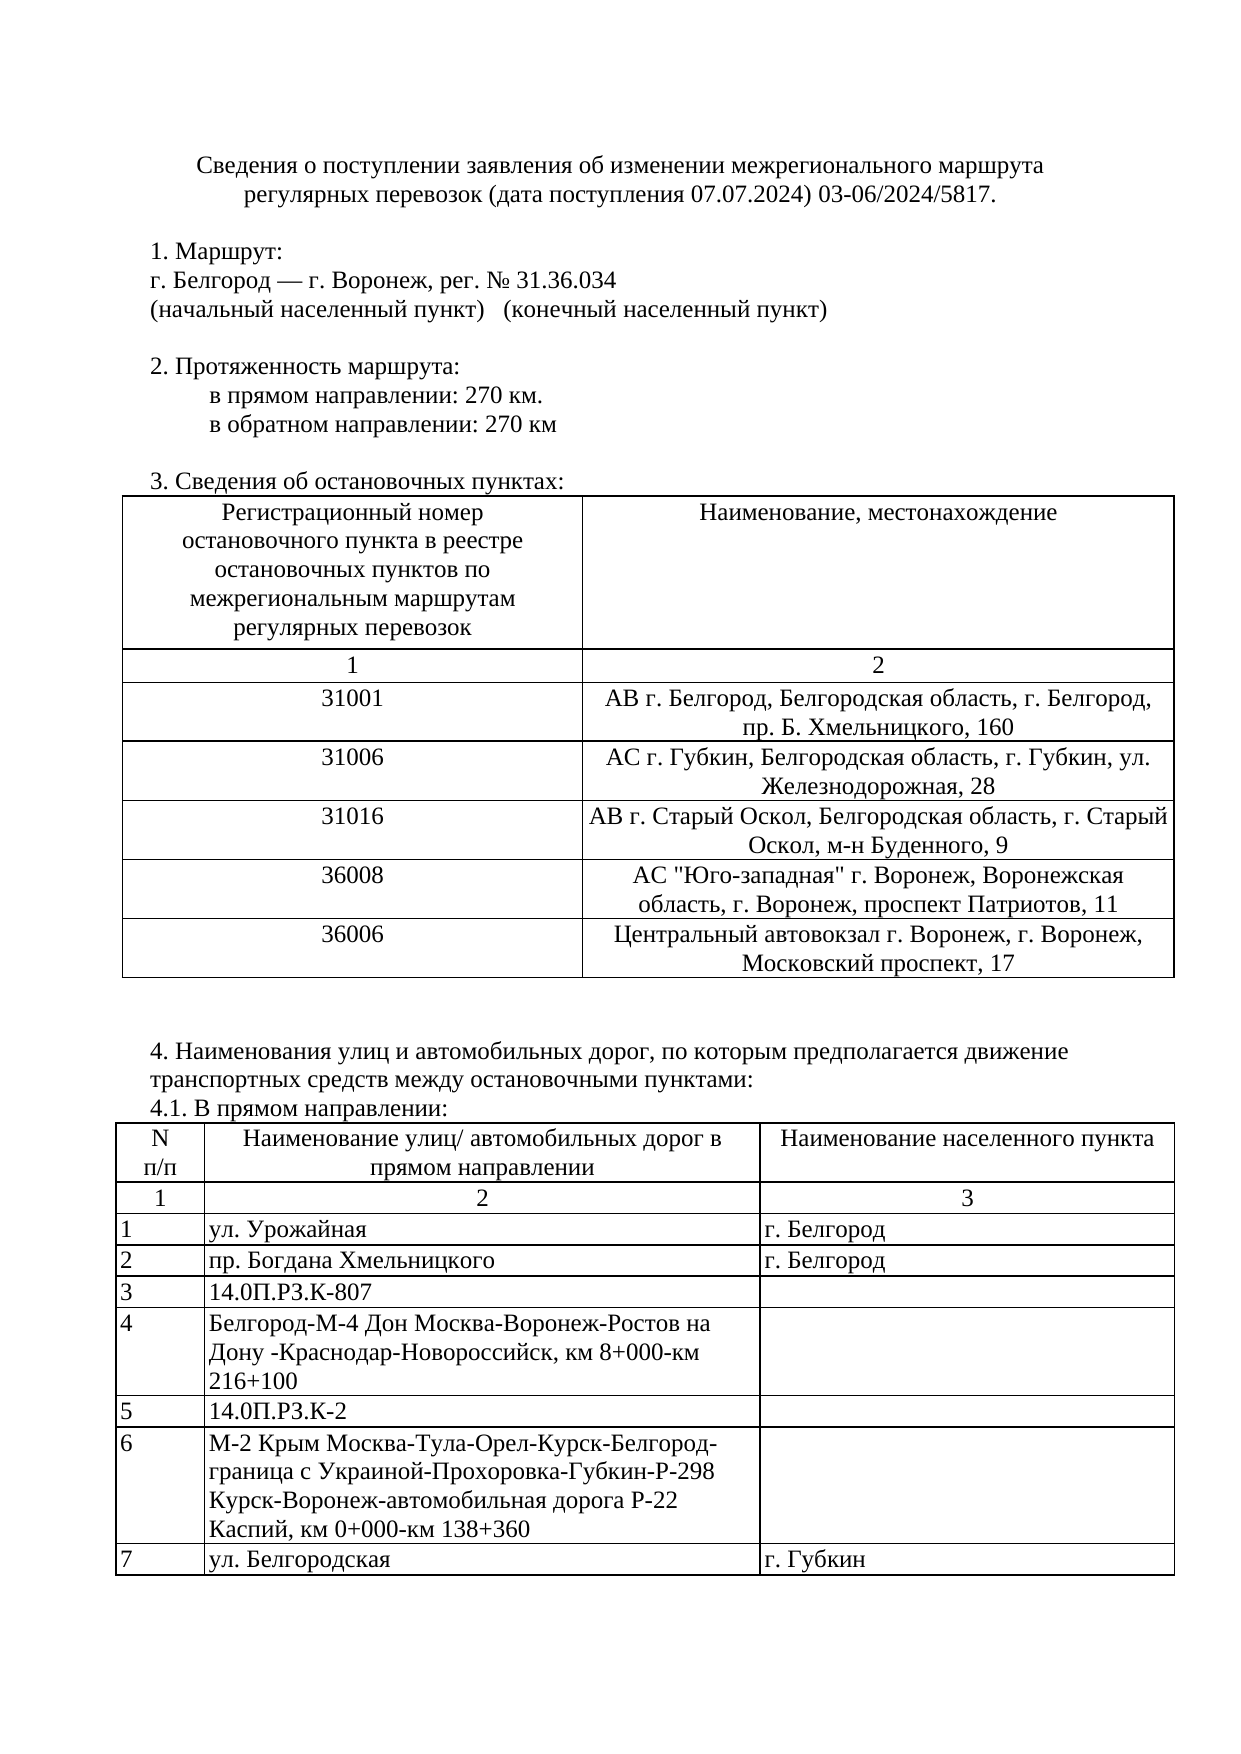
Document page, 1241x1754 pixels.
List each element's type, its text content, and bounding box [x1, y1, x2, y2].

table_cell г. Белгород [761, 1214, 1174, 1244]
text 3. Сведения об остановочных пунктах: [150, 466, 1090, 495]
table_cell 14.0П.РЗ.К-807 [205, 1277, 759, 1307]
table_cell 36006 [123, 919, 582, 977]
table_cell АВ г. Старый Оскол, Белгородская область, г. Старый Оскол, м-н Буденного, 9 [583, 801, 1173, 858]
table_cell [761, 1428, 1174, 1543]
table_cell 2 [583, 650, 1173, 681]
table_cell АВ г. Белгород, Белгородская область, г. Белгород, пр. Б. Хмельницкого, 160 [583, 683, 1173, 740]
table_cell 7 [117, 1544, 204, 1574]
table_cell 3 [117, 1277, 204, 1307]
table_cell пр. Богдана Хмельницкого [205, 1246, 759, 1275]
table_cell АС г. Губкин, Белгородская область, г. Губкин, ул. Железнодорожная, 28 [583, 742, 1173, 799]
table_cell 2 [117, 1246, 204, 1275]
table_cell АС "Юго-западная" г. Воронеж, Воронежская область, г. Воронеж, проспект Патриотов, 11 [583, 860, 1173, 918]
text 2. Протяженность маршрута: [150, 351, 1090, 380]
table_cell Центральный автовокзал г. Воронеж, г. Воронеж, Московский проспект, 17 [583, 919, 1173, 977]
table_header Наименование улиц/ автомобильных дорог в прямом направлении [205, 1124, 759, 1181]
table_cell 2 [205, 1183, 759, 1212]
table_cell 3 [761, 1183, 1174, 1212]
table_cell 1 [123, 650, 582, 681]
table_cell 5 [117, 1396, 204, 1426]
table_cell 4 [117, 1308, 204, 1395]
table_cell г. Белгород [761, 1246, 1174, 1275]
table_header Регистрационный номер остановочного пункта в реестре остановочных пунктов по межрегиональным маршрутам регулярных перевозок [123, 497, 582, 648]
table_cell 6 [117, 1428, 204, 1543]
text Сведения о поступлении заявления об изменении межрегионального маршрута регулярных перевозок (дата поступления 07.07.2024) 03-06/2024/5817. [150, 150, 1090, 207]
table_header N п/п [117, 1124, 204, 1181]
text 4.1. В прямом направлении: [150, 1093, 1090, 1122]
table_cell 36008 [123, 860, 582, 918]
text 1. Маршрут: [150, 236, 1090, 265]
text в обратном направлении: 270 км [150, 409, 1090, 437]
table_cell [761, 1396, 1174, 1426]
text в прямом направлении: 270 км. [150, 380, 1090, 409]
table_cell Белгород-М-4 Дон Москва-Воронеж-Ростов на Дону -Краснодар-Новороссийск, км 8+000-км 216+100 [205, 1308, 759, 1395]
table_cell [761, 1277, 1174, 1307]
text 4. Наименования улиц и автомобильных дорог, по которым предполагается движение транспортных средств между остановочными пунктами: [150, 1036, 1090, 1093]
table_cell 1 [117, 1214, 204, 1244]
table_cell 1 [117, 1183, 204, 1212]
table_header Наименование населенного пункта [761, 1124, 1174, 1181]
table_cell 14.0П.РЗ.К-2 [205, 1396, 759, 1426]
text (начальный населенный пункт) (конечный населенный пункт) [150, 294, 1090, 322]
table_cell ул. Урожайная [205, 1214, 759, 1244]
text г. Белгород — г. Воронеж, рег. № 31.36.034 [150, 265, 1090, 294]
table_cell ул. Белгородская [205, 1544, 759, 1574]
table_cell 31001 [123, 683, 582, 740]
table_cell 31016 [123, 801, 582, 858]
table_cell г. Губкин [761, 1544, 1174, 1574]
table_cell [761, 1308, 1174, 1395]
table_cell 31006 [123, 742, 582, 799]
table_header Наименование, местонахождение [583, 497, 1173, 648]
